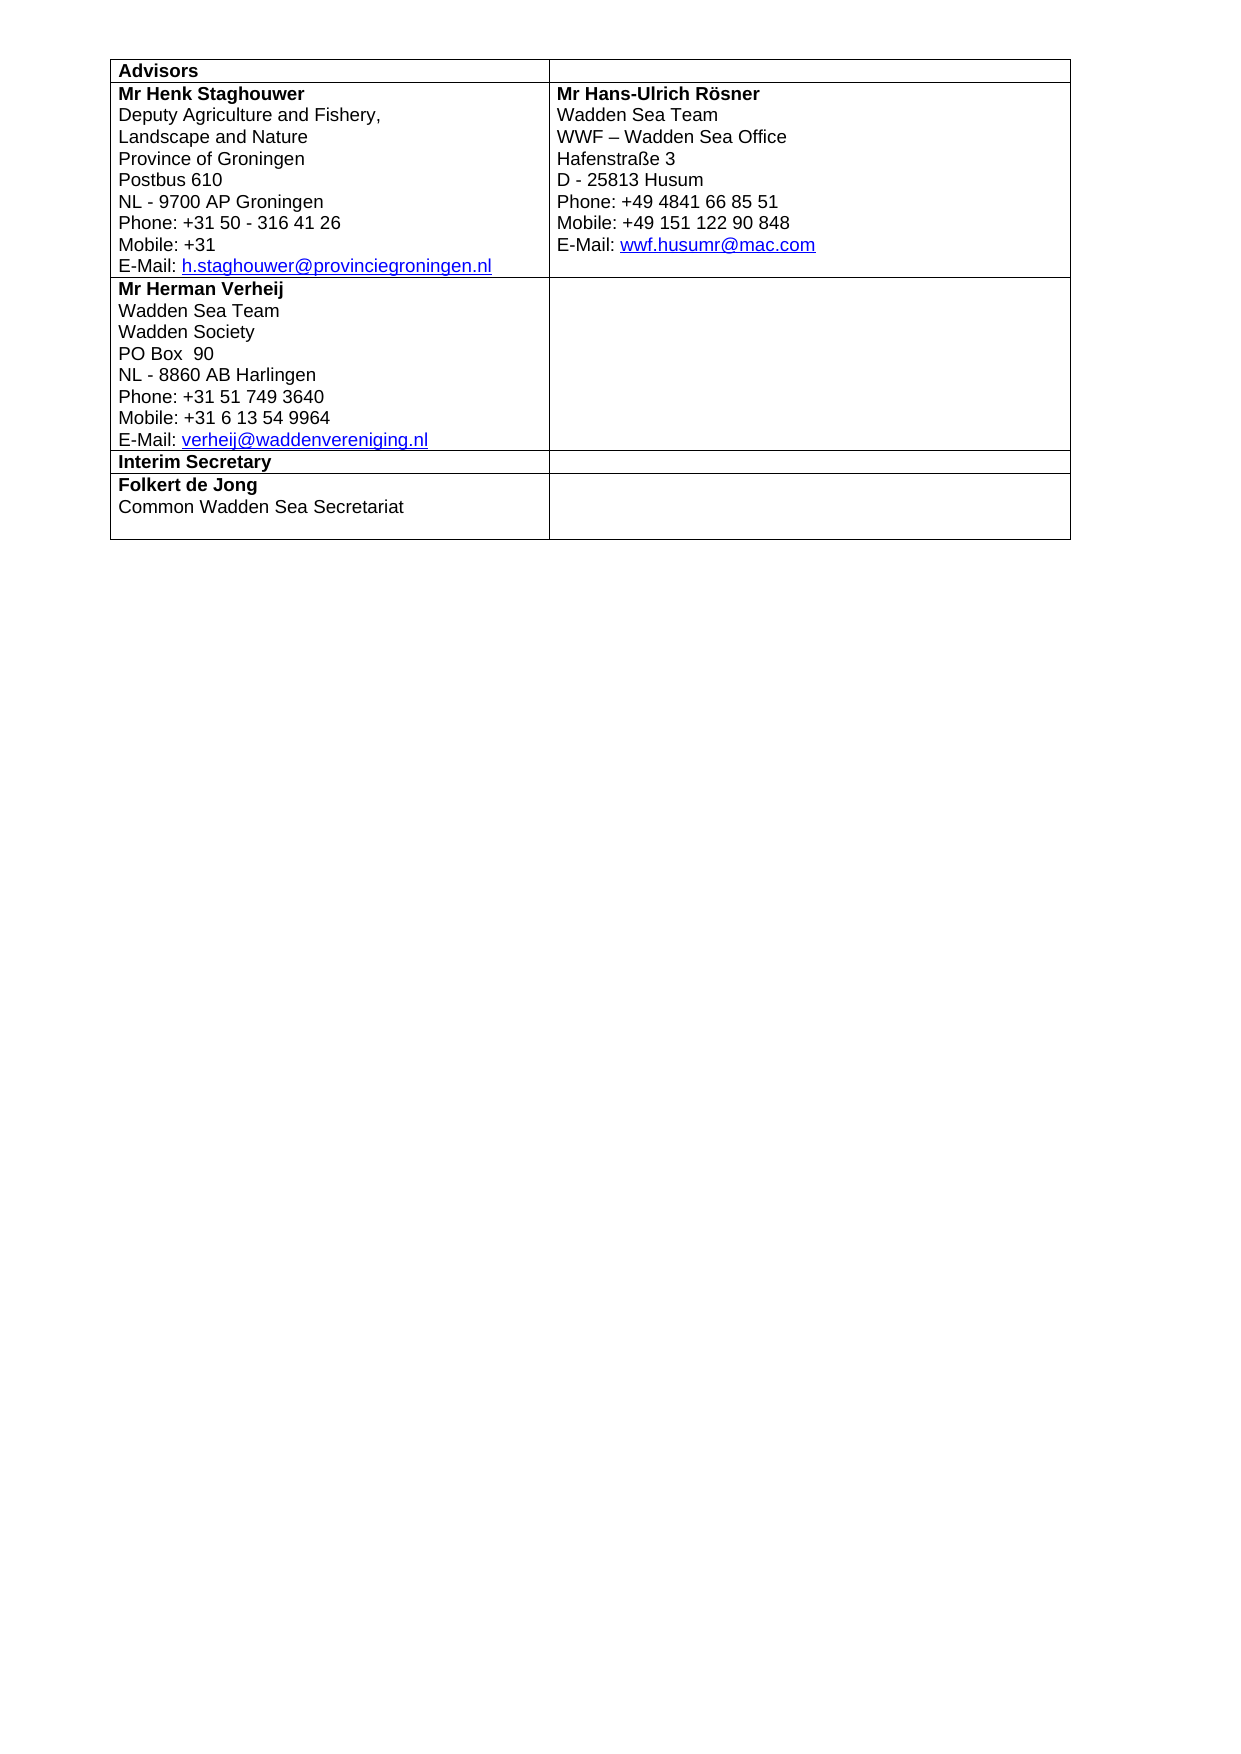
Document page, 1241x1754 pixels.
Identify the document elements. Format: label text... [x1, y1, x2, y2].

table_cell Advisors [111, 60, 549, 82]
table_cell Interim Secretary [111, 451, 549, 473]
table_cell [550, 474, 1070, 539]
table_cell [550, 278, 1070, 450]
table_cell Mr Henk Staghouwer Deputy Agriculture and Fishery, Landscape and Nature Province of Groningen Postbus 610 NL - 9700 AP Groningen Phone: +31 50 - 316 41 26 Mobile: +31 E-Mail: h.staghouwer@provinciegroningen.nl [111, 83, 549, 277]
table_cell Mr Herman Verheij Wadden Sea Team Wadden Society PO Box 90 NL - 8860 AB Harlingen Phone: +31 51 749 3640 Mobile: +31 6 13 54 9964 E-Mail: verheij@waddenvereniging.nl [111, 278, 549, 450]
table_cell Mr Hans-Ulrich Rösner Wadden Sea Team WWF – Wadden Sea Office Hafenstraße 3 D - 25813 Husum Phone: +49 4841 66 85 51 Mobile: +49 151 122 90 848 E-Mail: wwf.husumr@mac.com [550, 83, 1070, 277]
table_cell [550, 451, 1070, 473]
table_cell Folkert de Jong Common Wadden Sea Secretariat [111, 474, 549, 539]
table_cell [550, 60, 1070, 82]
